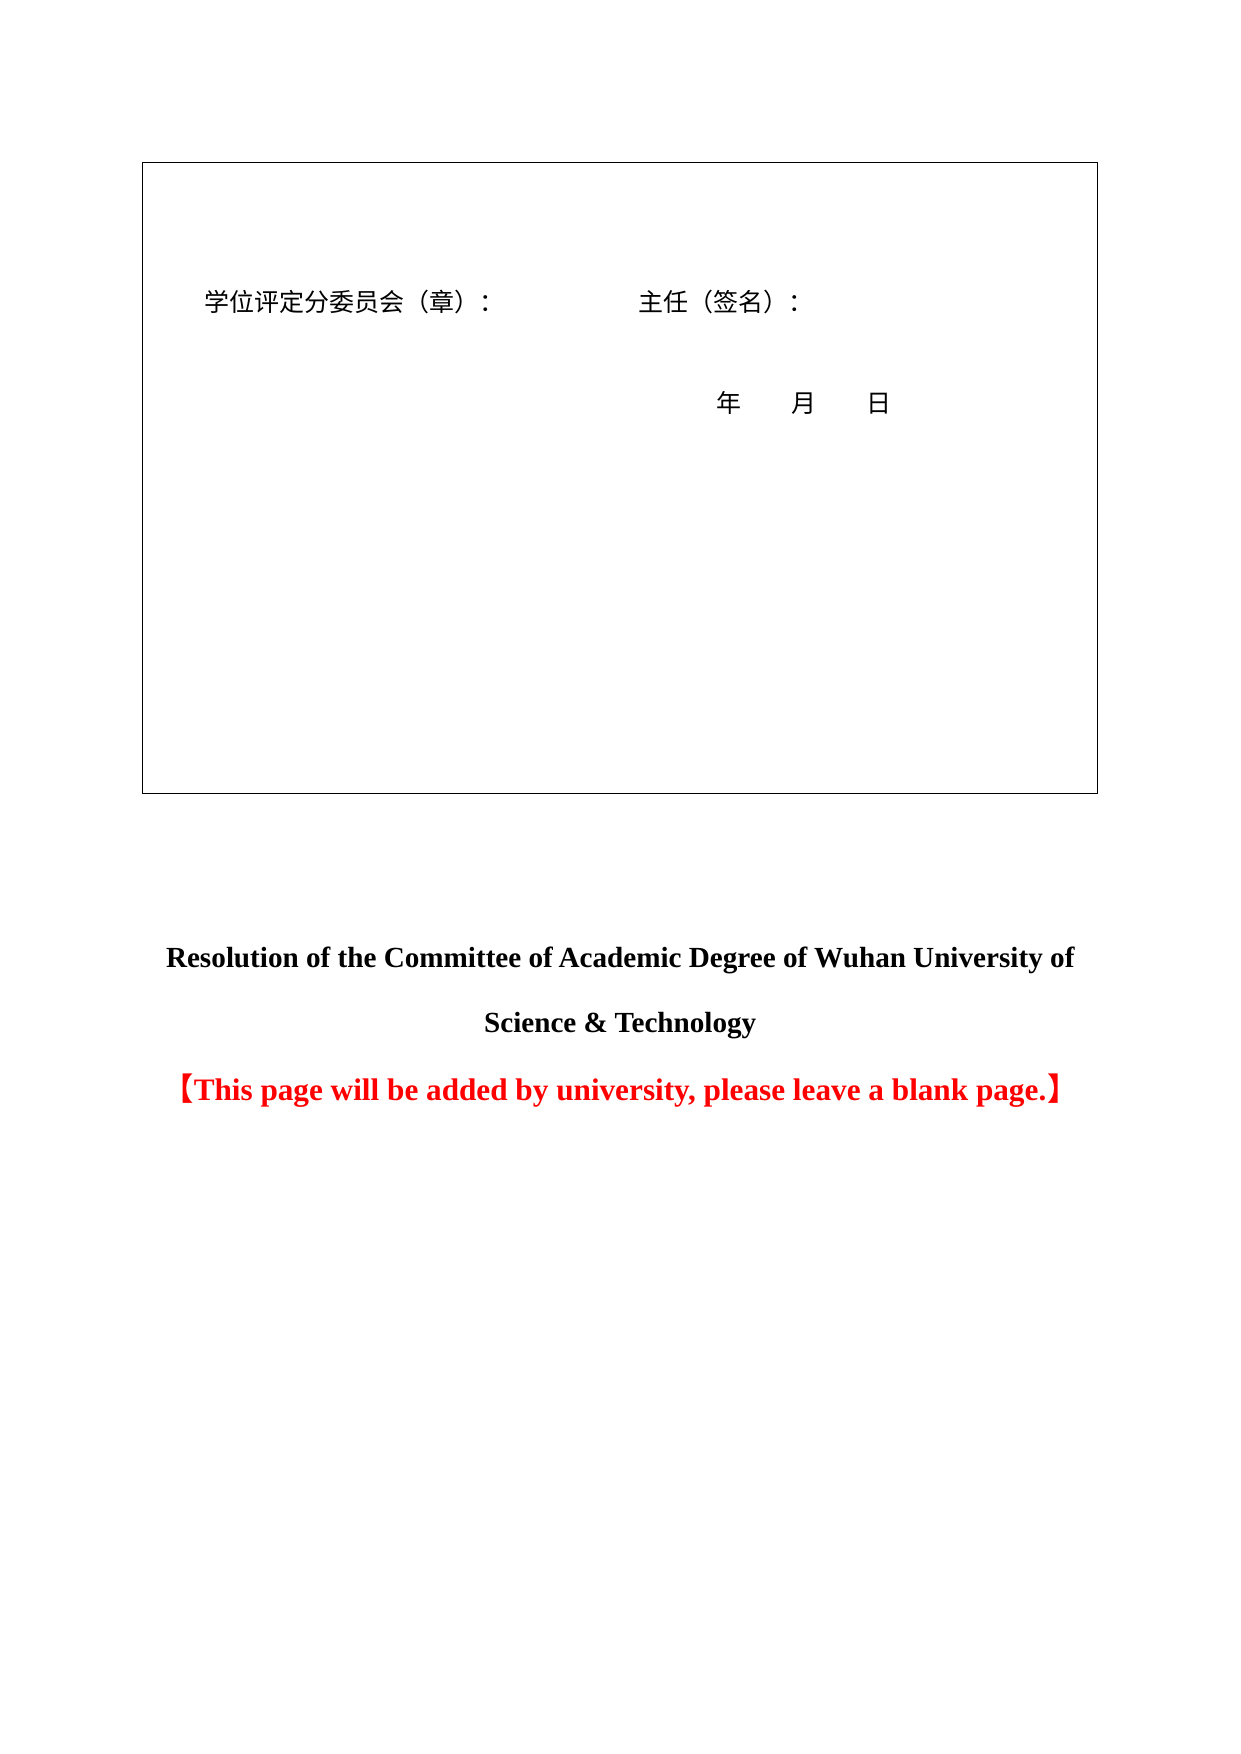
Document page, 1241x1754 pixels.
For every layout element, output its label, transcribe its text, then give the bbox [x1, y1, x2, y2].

text Resolution of the Committee of Academic Degree of Wuhan University of Science & Technology [148, 924, 1092, 1054]
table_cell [143, 163, 1097, 793]
text 【This page will be added by university, please leave a blank page.】 [148, 1054, 1092, 1119]
